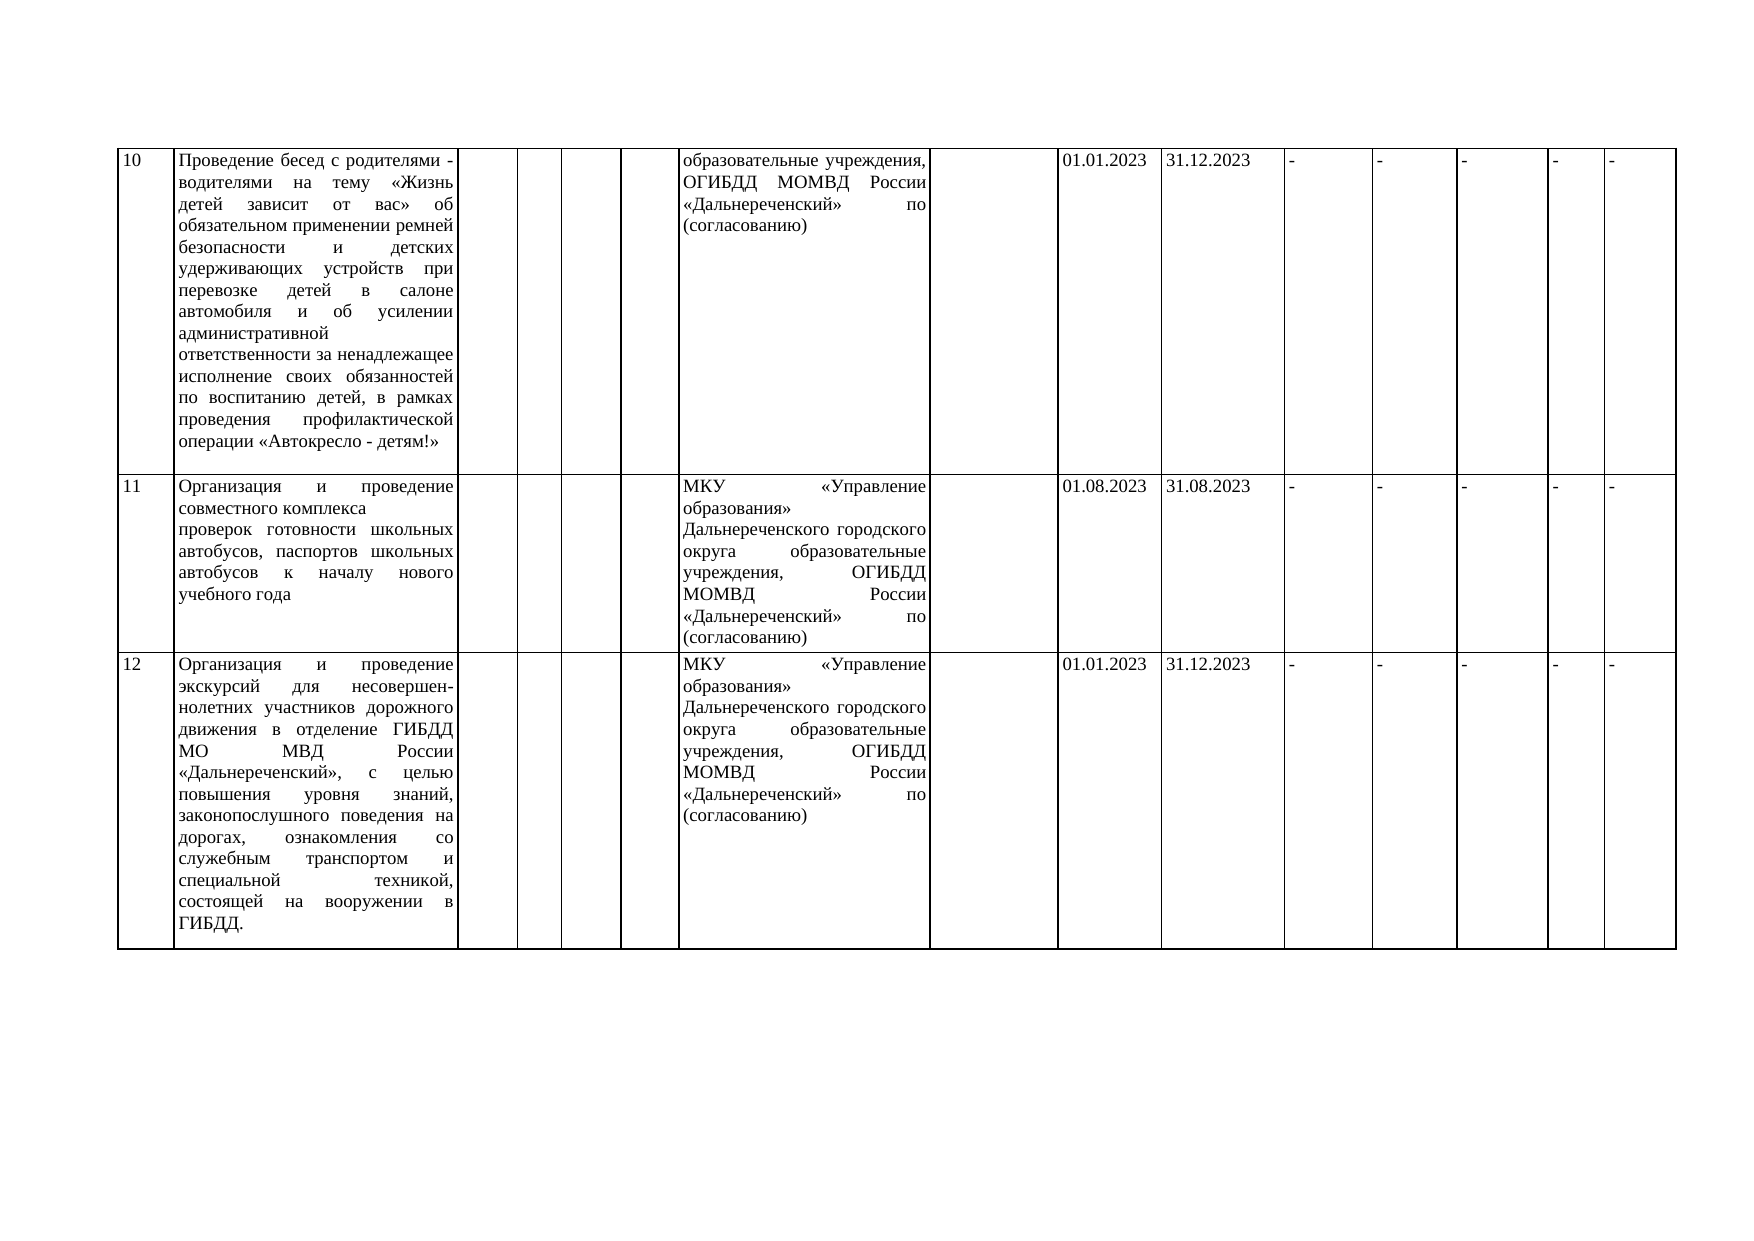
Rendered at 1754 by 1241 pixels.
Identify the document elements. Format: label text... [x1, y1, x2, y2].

table_cell 11 [119, 475, 173, 652]
table_cell - [1549, 653, 1604, 948]
table_cell - [1458, 475, 1547, 652]
table_cell [562, 653, 620, 948]
table_cell [622, 475, 678, 652]
table_cell - [1458, 653, 1547, 948]
table_cell 31.12.2023 [1162, 653, 1284, 948]
table_cell [518, 149, 561, 473]
table_cell - [1373, 653, 1456, 948]
table_cell МКУ «Управление образования» Дальнереченского городского округа образовательные учреждения, ОГИБДД МОМВД России «Дальнереченский» по (согласованию) [680, 475, 929, 652]
table_cell Организация и проведение совместного комплекса проверок готовности школьных автобусов, паспортов школьных автобусов к началу нового учебного года [175, 475, 457, 652]
table_cell - [1373, 149, 1456, 473]
table_cell 01.08.2023 [1059, 475, 1161, 652]
table_cell - [1373, 475, 1456, 652]
table_cell - [1549, 475, 1604, 652]
table_cell 31.12.2023 [1162, 149, 1284, 473]
table_cell 10 [119, 149, 173, 473]
table_cell образовательные учреждения, ОГИБДД МОМВД России «Дальнереченский» по (согласованию) [680, 149, 929, 473]
table_cell [518, 653, 561, 948]
table_cell [562, 149, 620, 473]
table_cell [931, 475, 1057, 652]
table_cell [622, 653, 678, 948]
table_cell 01.01.2023 [1059, 653, 1161, 948]
table_cell [622, 149, 678, 473]
table_cell [459, 475, 517, 652]
table_cell Проведение бесед с родителями - водителями на тему «Жизнь детей зависит от вас» об обязательном применении ремней безопасности и детских удерживающих устройств при перевозке детей в салоне автомобиля и об усилении административной ответственности за ненадлежащее исполнение своих обязанностей по воспитанию детей, в рамках проведения профилактической операции «Автокресло - детям!» [175, 149, 457, 473]
table_cell МКУ «Управление образования» Дальнереченского городского округа образовательные учреждения, ОГИБДД МОМВД России «Дальнереченский» по (согласованию) [680, 653, 929, 948]
table_cell [518, 475, 561, 652]
table_cell [931, 653, 1057, 948]
table_cell [459, 149, 517, 473]
table_cell - [1549, 149, 1604, 473]
table_cell - [1285, 475, 1372, 652]
table_cell 31.08.2023 [1162, 475, 1284, 652]
table_cell 01.01.2023 [1059, 149, 1161, 473]
table_cell - [1285, 653, 1372, 948]
table_cell Организация и проведение экскурсий для несовершеннолетних участников дорожного движения в отделение ГИБДД МО МВД России «Дальнереченский», с целью повышения уровня знаний, законопослушного поведения на дорогах, ознакомления со служебным транспортом и специальной техникой, состоящей на вооружении в ГИБДД. [175, 653, 457, 948]
table_cell - [1458, 149, 1547, 473]
table_cell - [1285, 149, 1372, 473]
table_cell [931, 149, 1057, 473]
table_cell 12 [119, 653, 173, 948]
table_cell - [1605, 653, 1675, 948]
table_cell - [1605, 475, 1675, 652]
table_cell [459, 653, 517, 948]
table_cell - [1605, 149, 1675, 473]
table_cell [562, 475, 620, 652]
